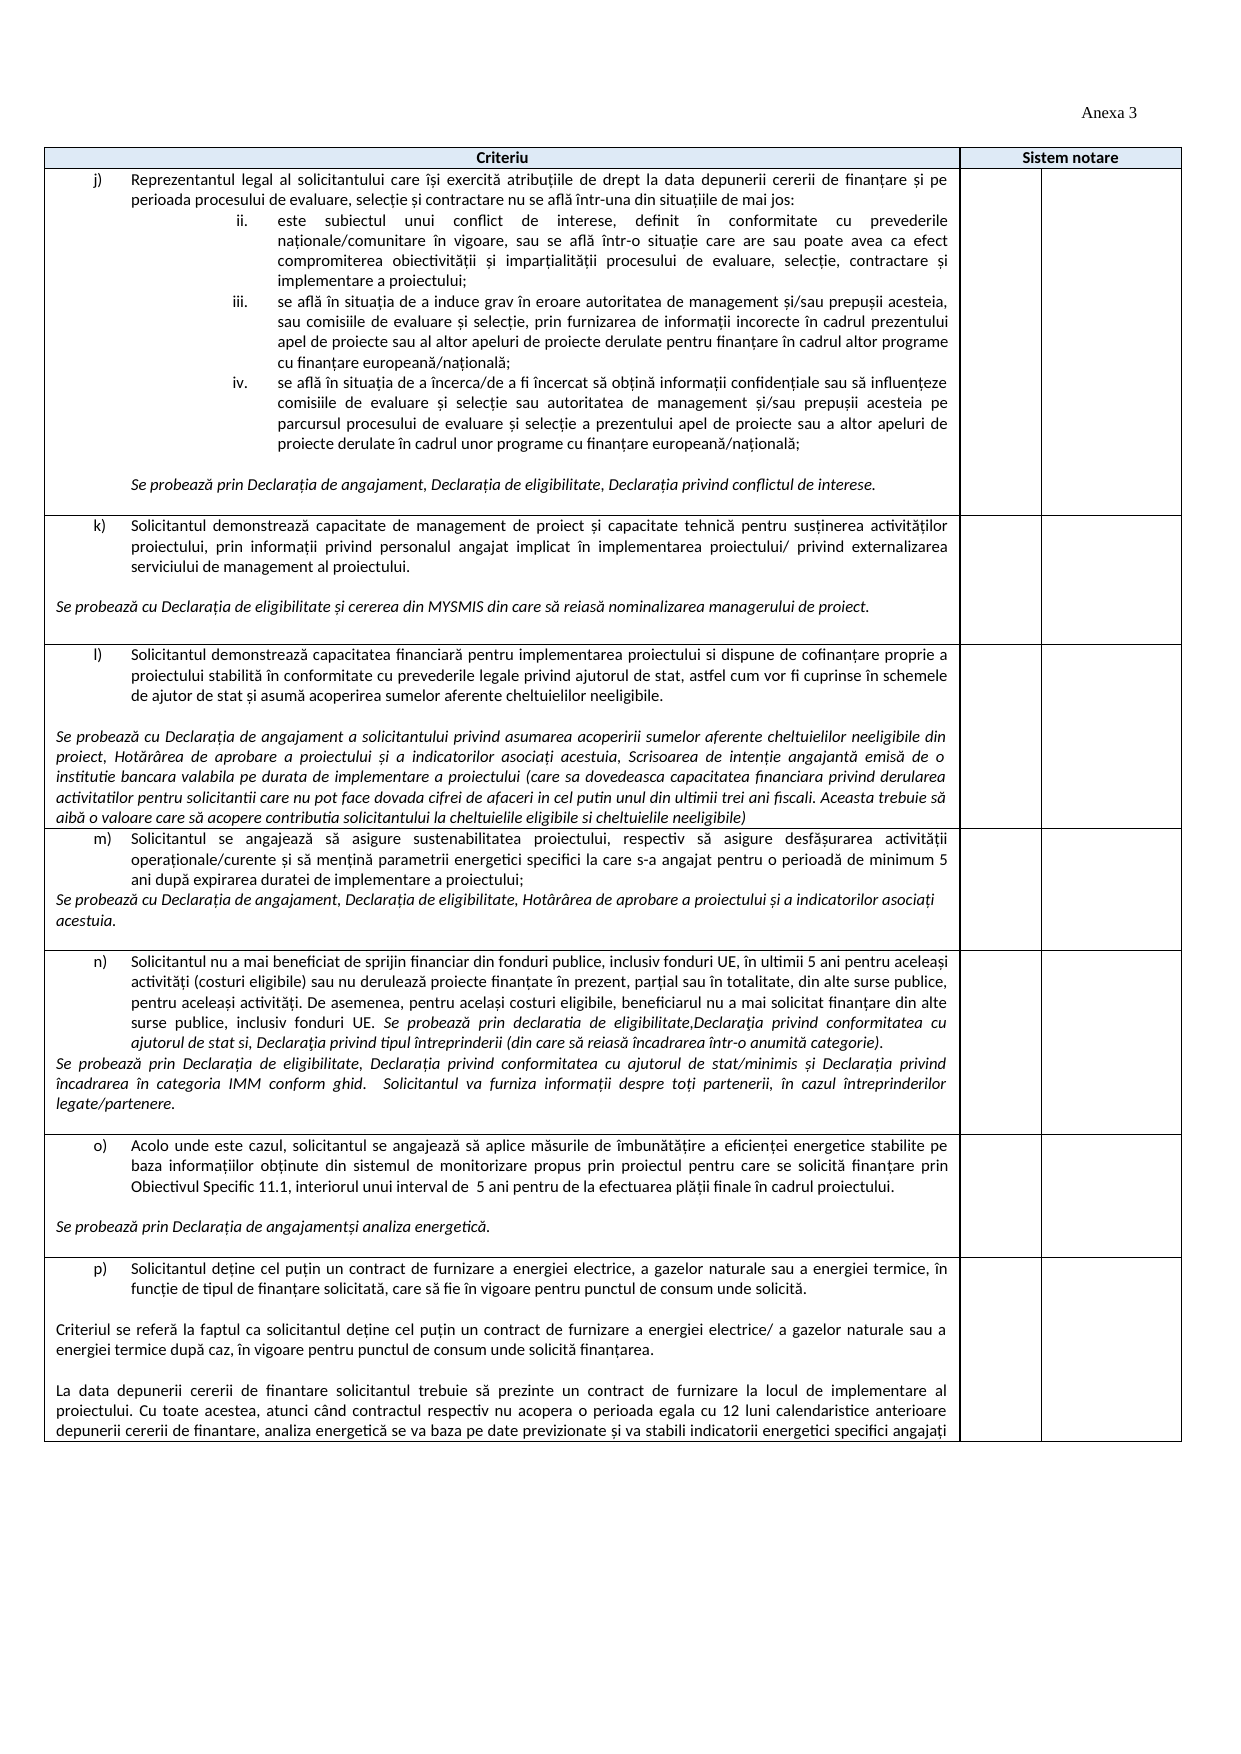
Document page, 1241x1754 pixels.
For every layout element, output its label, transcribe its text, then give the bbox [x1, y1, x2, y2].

table_cell [961, 1258, 1041, 1441]
table_header Criteriu [45, 148, 959, 168]
table_cell [1042, 829, 1181, 950]
table_cell Solicitantul nu a mai beneficiat de sprijin financiar din fonduri publice, inclusiv fonduri UE, în ultimii 5 ani pentru aceleași activități (costuri eligibile) sau nu derulează proiecte finanțate în prezent, parțial sau în totalitate, din alte surse publice, pentru aceleași activități. De asemenea, pentru același costuri eligibile, beneficiarul nu a mai solicitat finanțare din alte surse publice, inclusiv fonduri UE. Se probează prin declaratia de eligibilitate,Declaraţia privind conformitatea cu ajutorul de stat si, Declaraţia privind tipul întreprinderii (din care să reiasă încadrarea într-o anumită categorie). Se probează prin Declarația de eligibilitate, Declaraţia privind conformitatea cu ajutorul de stat/minimis şi Declaraţia privind încadrarea în categoria IMM conform ghid. Solicitantul va furniza informaţii despre toţi partenerii, în cazul întreprinderilor legate/partenere. [45, 951, 959, 1134]
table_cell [45, 1258, 959, 1441]
table_cell [961, 829, 1041, 950]
table_cell [1042, 516, 1181, 644]
table_cell [1042, 1135, 1181, 1257]
table_cell [961, 951, 1041, 1134]
table_cell [1042, 1258, 1181, 1441]
table_cell [961, 516, 1041, 644]
table_cell Reprezentantul legal al solicitantului care își exercită atribuțiile de drept la data depunerii cererii de finanțare și pe perioada procesului de evaluare, selecție și contractare nu se află într-una din situațiile de mai jos: este subiectul unui conflict de interese, definit în conformitate cu prevederile naționale/comunitare în vigoare, sau se află într-o situație care are sau poate avea ca efect compromiterea obiectivității și imparțialității procesului de evaluare, selecție, contractare și implementare a proiectului; se află în situația de a induce grav în eroare autoritatea de management și/sau prepușii acesteia, sau comisiile de evaluare și selecție, prin furnizarea de informații incorecte în cadrul prezentului apel de proiecte sau al altor apeluri de proiecte derulate pentru finanțare în cadrul altor programe cu finanțare europeană/națională; se află în situația de a încerca/de a fi încercat să obțină informații confidențiale sau să influențeze comisiile de evaluare și selecție sau autoritatea de management și/sau prepușii acesteia pe parcursul procesului de evaluare și selecție a prezentului apel de proiecte sau a altor apeluri de proiecte derulate în cadrul unor programe cu finanțare europeană/națională; Se probează prin Declarația de angajament, Declarația de eligibilitate, Declarația privind conflictul de interese. [45, 169, 959, 514]
table_cell [1042, 169, 1181, 514]
table_cell Solicitantul demonstrează capacitatea financiară pentru implementarea proiectului si dispune de cofinanțare proprie a proiectului stabilită în conformitate cu prevederile legale privind ajutorul de stat, astfel cum vor fi cuprinse în schemele de ajutor de stat și asumă acoperirea sumelor aferente cheltuielilor neeligibile. Se probează cu Declaraţia de angajament a solicitantului privind asumarea acoperirii sumelor aferente cheltuielilor neeligibile din proiect, Hotărârea de aprobare a proiectului și a indicatorilor asociați acestuia, Scrisoarea de intenție angajantă emisă de o institutie bancara valabila pe durata de implementare a proiectului (care sa dovedeasca capacitatea financiara privind derularea activitatilor pentru solicitantii care nu pot face dovada cifrei de afaceri in cel putin unul din ultimii trei ani fiscali. Aceasta trebuie să aibă o valoare care să acopere contributia solicitantului la cheltuielile eligibile si cheltuielile neeligibile) [45, 645, 959, 827]
table_cell Solicitantul se angajează să asigure sustenabilitatea proiectului, respectiv să asigure desfășurarea activității operaționale/curente și să mențină parametrii energetici specifici la care s-a angajat pentru o perioadă de minimum 5 ani după expirarea duratei de implementare a proiectului; Se probează cu Declaraţia de angajament, Declarația de eligibilitate, Hotârârea de aprobare a proiectului și a indicatorilor asociați acestuia. [45, 829, 959, 950]
table_cell [1042, 645, 1181, 827]
table_cell [961, 1135, 1041, 1257]
table_cell [1042, 951, 1181, 1134]
table_cell Acolo unde este cazul, solicitantul se angajează să aplice măsurile de îmbunătățire a eficienţei energetice stabilite pe baza informațiilor obținute din sistemul de monitorizare propus prin proiectul pentru care se solicită finanţare prin Obiectivul Specific 11.1, interiorul unui interval de 5 ani pentru de la efectuarea plăţii finale în cadrul proiectului. Se probează prin Declarația de angajamentşi analiza energetică. [45, 1135, 959, 1257]
table_cell [961, 169, 1041, 514]
table_cell Solicitantul demonstrează capacitate de management de proiect și capacitate tehnică pentru susținerea activităților proiectului, prin informații privind personalul angajat implicat în implementarea proiectului/ privind externalizarea serviciului de management al proiectului. Se probează cu Declarația de eligibilitate și cererea din MYSMIS din care să reiasă nominalizarea managerului de proiect. [45, 516, 959, 644]
table_header Sistem notare [961, 148, 1181, 168]
table_cell [961, 645, 1041, 827]
